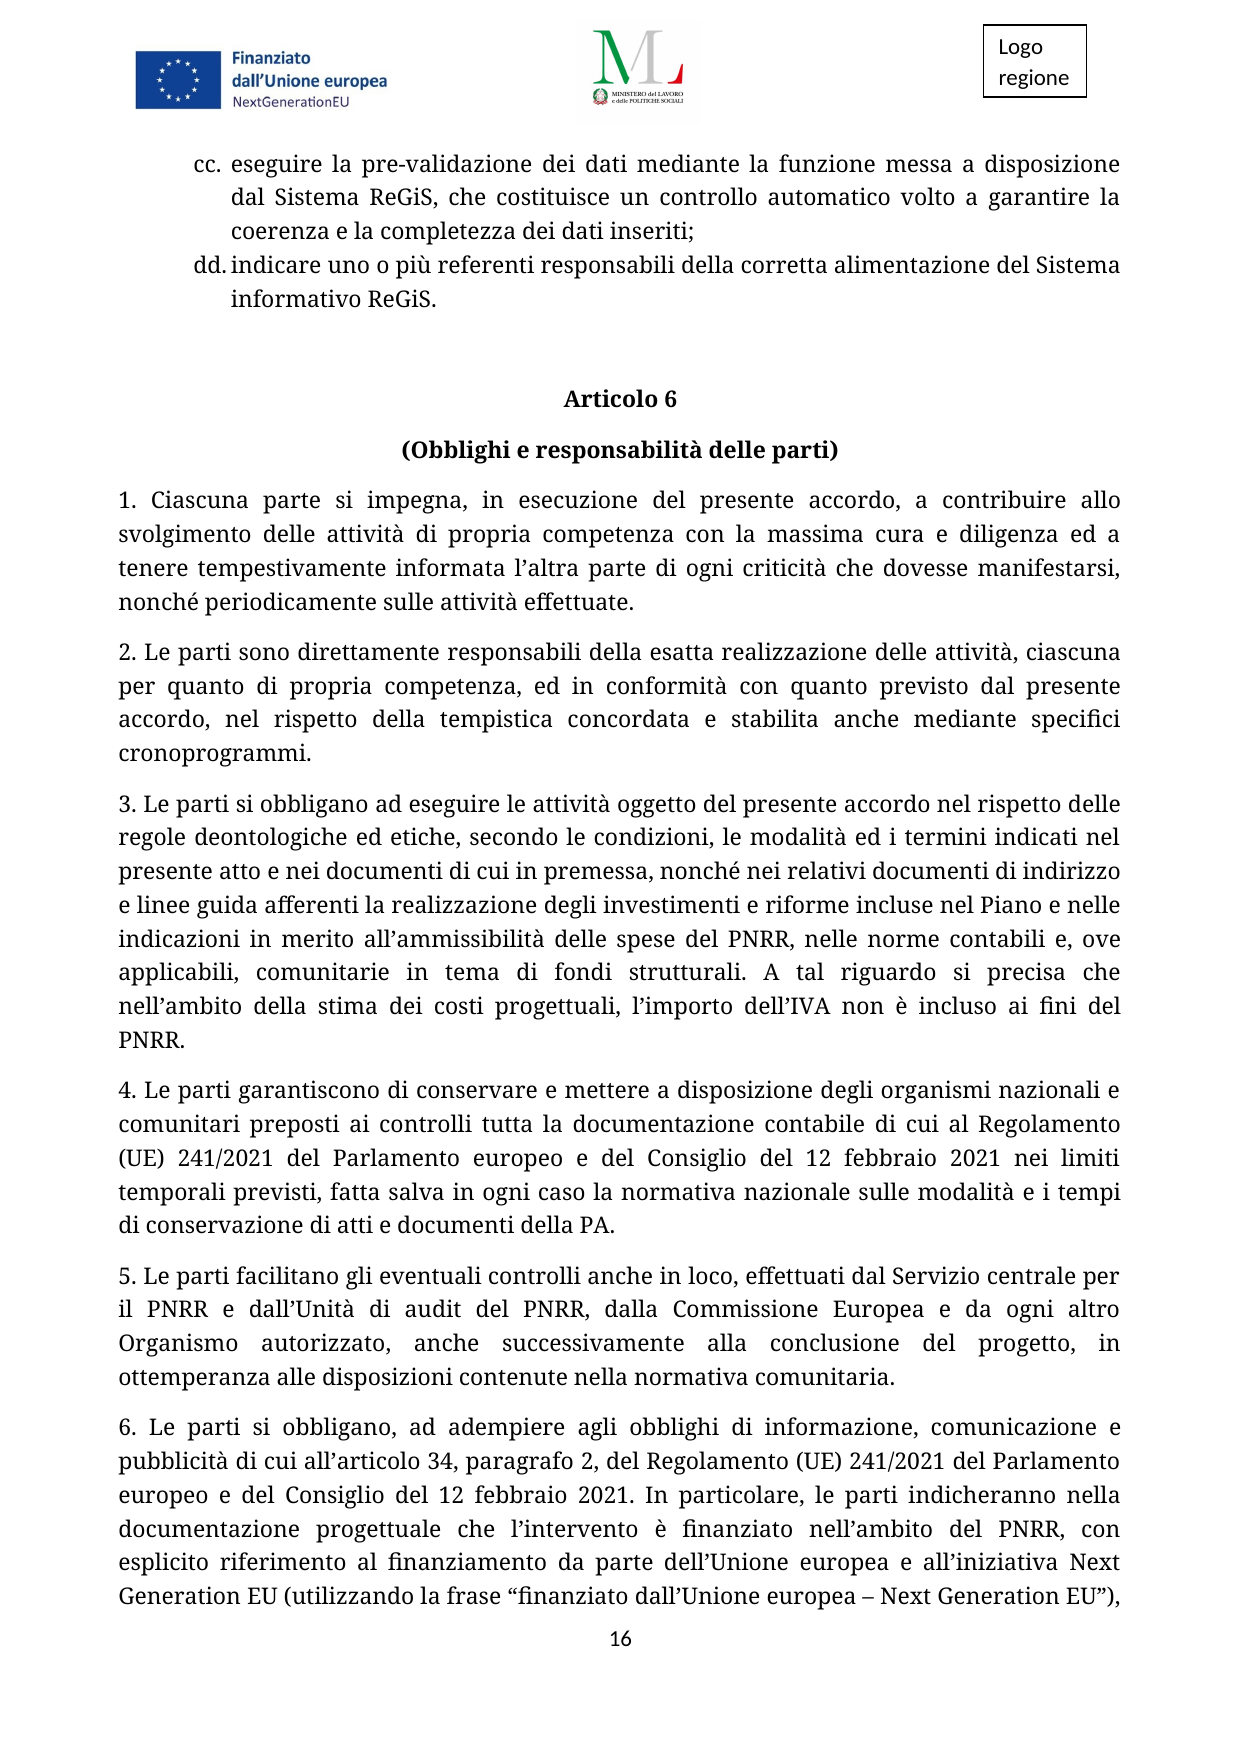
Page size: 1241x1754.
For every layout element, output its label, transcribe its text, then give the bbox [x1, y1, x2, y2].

text (Obblighi e responsabilità delle parti) [118, 434, 1122, 465]
text 2. Le parti sono direttamente responsabili della esatta realizzazione delle attività, ciascuna per quanto di propria competenza, ed in conformità con quanto previsto dal presente accordo, nel rispetto della tempistica concordata e stabilita anche mediante specifici cronoprogrammi. [118, 636, 1122, 768]
list eseguire la pre-validazione dei dati mediante la funzione messa a disposizione dal Sistema ReGiS, che costituisce un controllo automatico volto a garantire la coerenza e la completezza dei dati inseriti; [193, 148, 1122, 246]
text Articolo 6 [118, 383, 1122, 415]
picture [134, 44, 394, 111]
text 3. Le parti si obbligano ad eseguire le attività oggetto del presente accordo nel rispetto delle regole deontologiche ed etiche, secondo le condizioni, le modalità ed i termini indicati nel presente atto e nei documenti di cui in premessa, nonché nei relativi documenti di indirizzo e linee guida afferenti la realizzazione degli investimenti e riforme incluse nel Piano e nelle indicazioni in merito all’ammissibilità delle spese del PNRR, nelle norme contabili e, ove applicabili, comunitarie in tema di fondi strutturali. A tal riguardo si precisa che nell’ambito della stima dei costi progettuali, l’importo dell’IVA non è incluso ai fini del PNRR. [118, 788, 1122, 1055]
list indicare uno o più referenti responsabili della corretta alimentazione del Sistema informativo ReGiS. [193, 249, 1122, 314]
picture [577, 20, 702, 125]
text 1. Ciascuna parte si impegna, in esecuzione del presente accordo, a contribuire allo svolgimento delle attività di propria competenza con la massima cura e diligenza ed a tenere tempestivamente informata l’altra parte di ogni criticità che dovesse manifestarsi, nonché periodicamente sulle attività effettuate. [118, 484, 1122, 617]
text 4. Le parti garantiscono di conservare e mettere a disposizione degli organismi nazionali e comunitari preposti ai controlli tutta la documentazione contabile di cui al Regolamento (UE) 241/2021 del Parlamento europeo e del Consiglio del 12 febbraio 2021 nei limiti temporali previsti, fatta salva in ogni caso la normativa nazionale sulle modalità e i tempi di conservazione di atti e documenti della PA. [118, 1074, 1122, 1241]
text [118, 1411, 1122, 1611]
text 5. Le parti facilitano gli eventuali controlli anche in loco, effettuati dal Servizio centrale per il PNRR e dall’Unità di audit del PNRR, dalla Commissione Europea e da ogni altro Organismo autorizzato, anche successivamente alla conclusione del progetto, in ottemperanza alle disposizioni contenute nella normativa comunitaria. [118, 1260, 1122, 1392]
